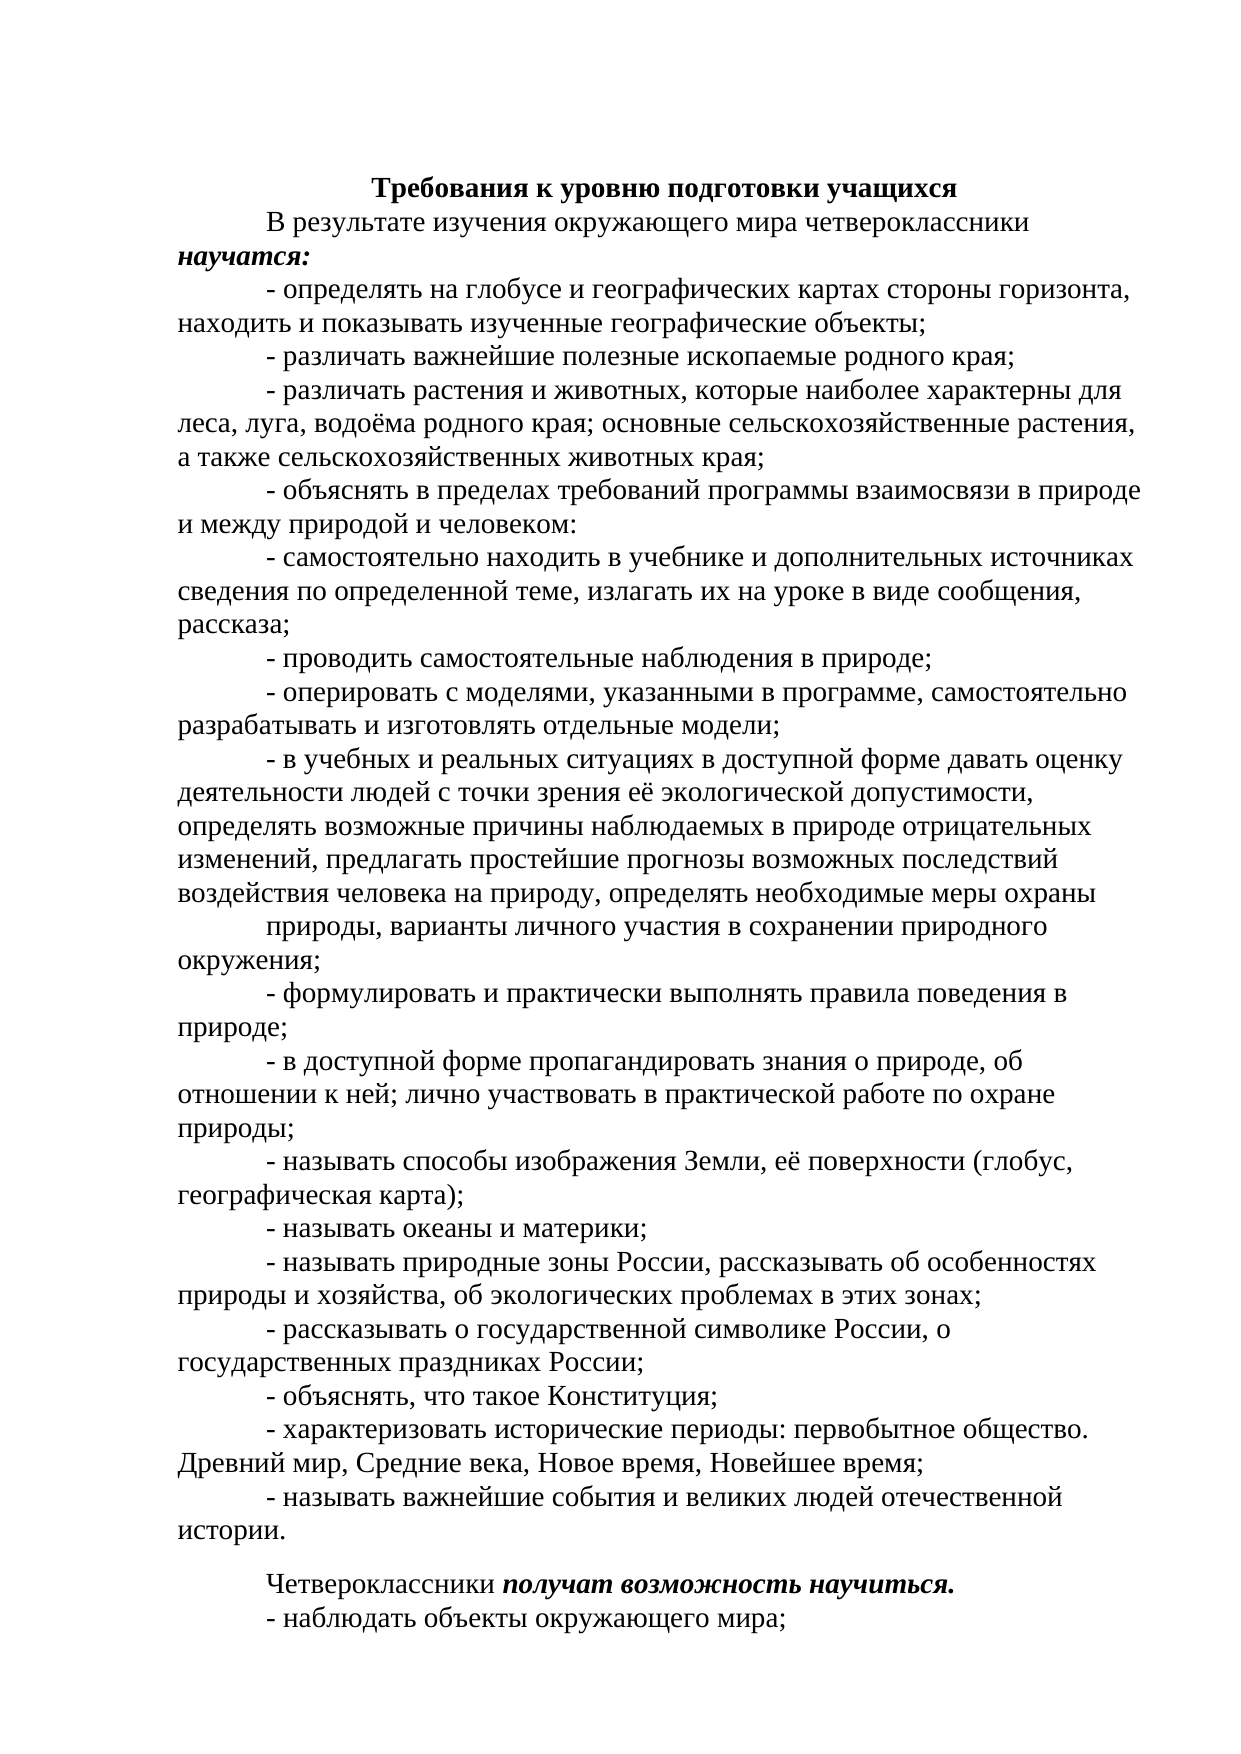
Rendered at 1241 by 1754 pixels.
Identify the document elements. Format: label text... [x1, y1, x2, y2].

text - в доступной форме пропагандировать знания о природе, об отношении к ней; лично участвовать в практической работе по охране природы; [177, 1043, 1152, 1143]
text - наблюдать объекты окружающего мира; [177, 1600, 1152, 1634]
text - объяснять, что такое Конституция; [177, 1378, 1152, 1412]
text - называть важнейшие события и великих людей отечественной истории. [177, 1479, 1152, 1546]
text - проводить самостоятельные наблюдения в природе; [177, 640, 1152, 674]
text - называть способы изображения Земли, её поверхности (глобус, географическая карта); [177, 1143, 1152, 1210]
text Требования к уровню подготовки учащихся [177, 171, 1152, 204]
text - характеризовать исторические периоды: первобытное общество. Древний мир, Средние века, Новое время, Новейшее время; [177, 1412, 1152, 1479]
text - формулировать и практически выполнять правила поведения в природе; [177, 976, 1152, 1043]
text Четвероклассники получат возможность научиться. [177, 1567, 1152, 1600]
text - самостоятельно находить в учебнике и дополнительных источниках сведения по определенной теме, излагать их на уроке в виде сообщения, рассказа; [177, 539, 1152, 640]
text - различать важнейшие полезные ископаемые родного края; [177, 338, 1152, 372]
text - называть природные зоны России, рассказывать об особенностях природы и хозяйства, об экологических проблемах в этих зонах; [177, 1244, 1152, 1311]
text - оперировать с моделями, указанными в программе, самостоятельно разрабатывать и изготовлять отдельные модели; [177, 674, 1152, 741]
text - определять на глобусе и географических картах стороны горизонта, находить и показывать изученные географические объекты; [177, 271, 1152, 338]
text природы, варианты личного участия в сохранении природного окружения; [177, 908, 1152, 976]
text - рассказывать о государственной символике России, о государственных праздниках России; [177, 1311, 1152, 1378]
text - в учебных и реальных ситуациях в доступной форме давать оценку деятельности людей с точки зрения её экологической допустимости, определять возможные причины наблюдаемых в природе отрицательных изменений, предлагать простейшие прогнозы возможных последствий воздействия человека на природу, определять необходимые меры охраны [177, 741, 1152, 908]
text В результате изучения окружающего мира четвероклассники научатся: [177, 204, 1152, 271]
text - называть океаны и материки; [177, 1210, 1152, 1244]
text - различать растения и животных, которые наиболее характерны для леса, луга, водоёма родного края; основные сельскохозяйственные растения, а также сельскохозяйственных животных края; [177, 372, 1152, 472]
text - объяснять в пределах требований программы взаимосвязи в природе и между природой и человеком: [177, 472, 1152, 539]
